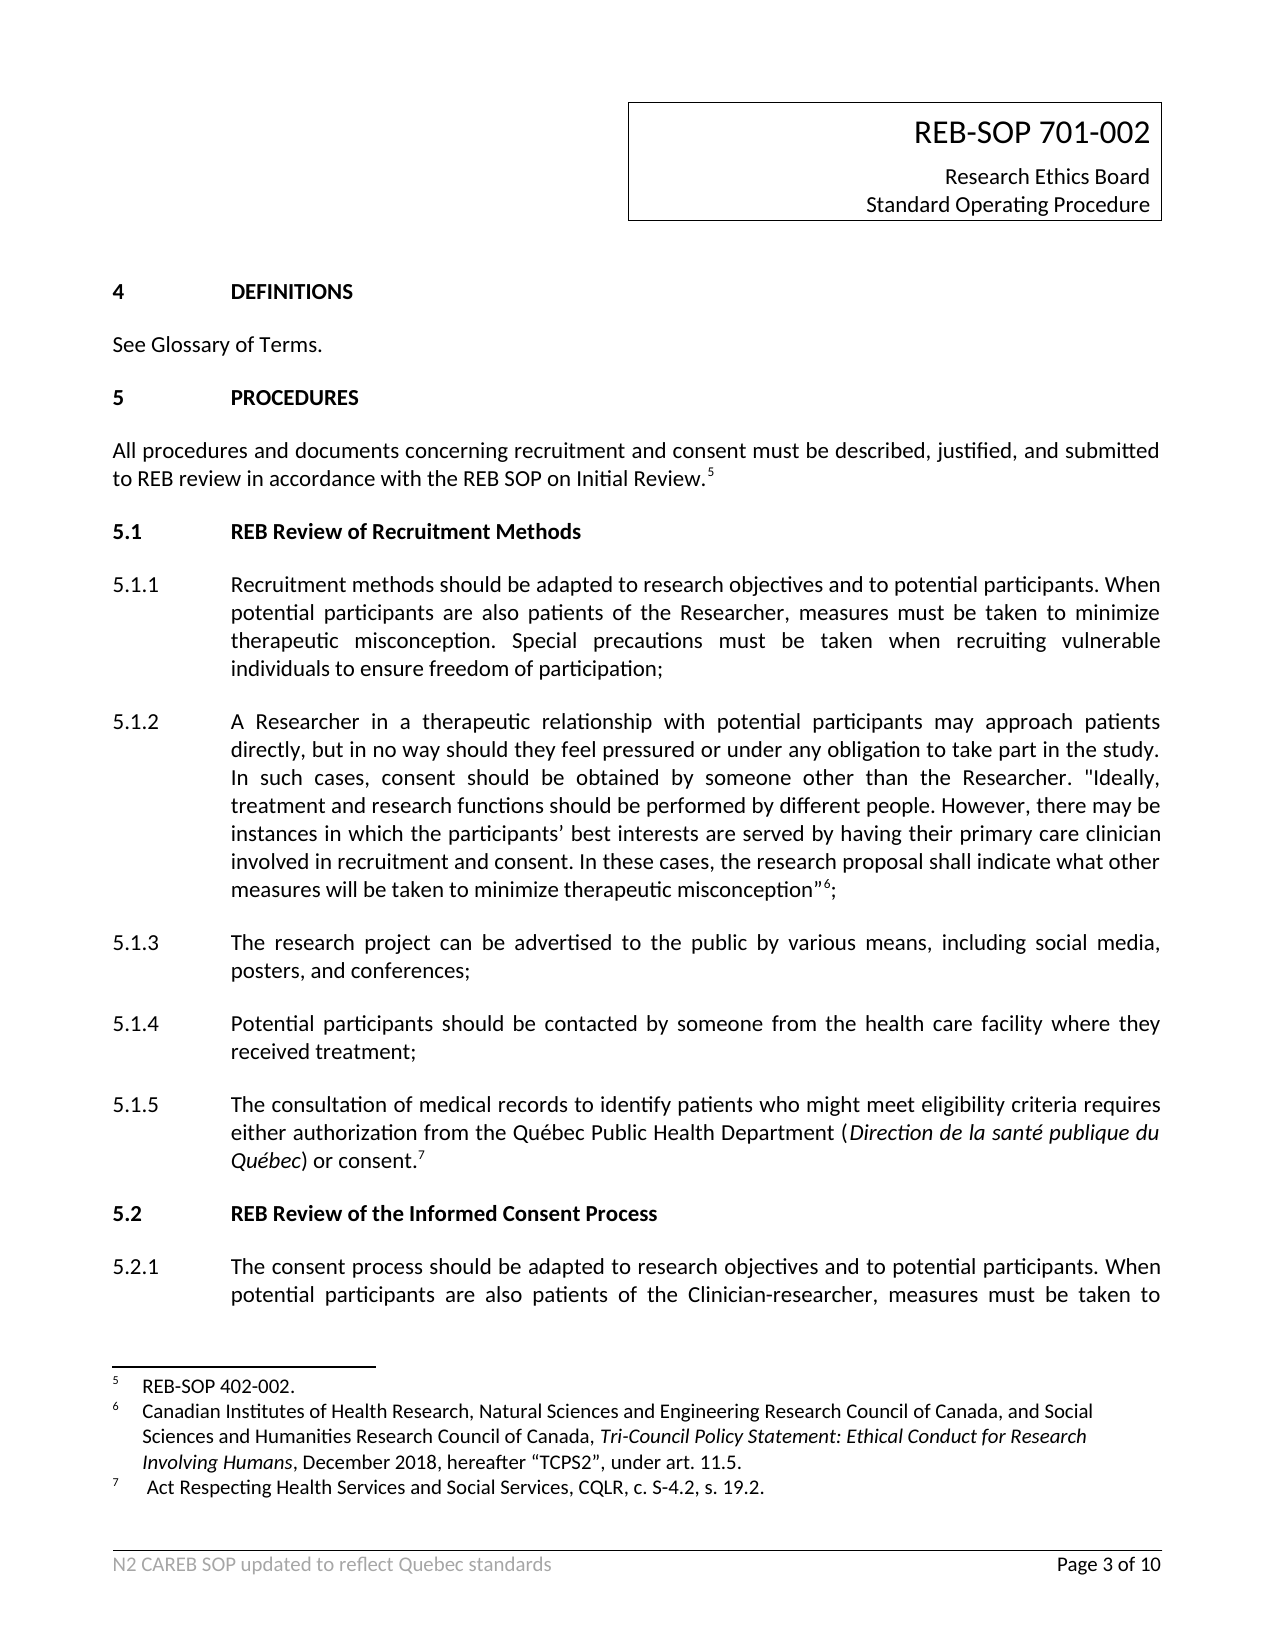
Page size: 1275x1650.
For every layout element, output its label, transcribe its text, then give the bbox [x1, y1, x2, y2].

subtitle Definitions [112, 277, 1162, 305]
text All procedures and documents concerning recruitment and consent must be described, justified, and submitted to REB review in accordance with the REB SOP on Initial Review. [112, 436, 1162, 492]
subtitle The research project can be advertised to the public by various means, including social media, posters, and conferences; [112, 928, 1162, 984]
subtitle REB Review of the Informed Consent Process [112, 1199, 1162, 1227]
text See Glossary of Terms. [112, 330, 1162, 358]
subtitle Recruitment methods should be adapted to research objectives and to potential participants. When potential participants are also patients of the Researcher, measures must be taken to minimize therapeutic misconception. Special precautions must be taken when recruiting vulnerable individuals to ensure freedom of participation; [112, 570, 1162, 682]
subtitle A Researcher in a therapeutic relationship with potential participants may approach patients directly, but in no way should they feel pressured or under any obligation to take part in the study. In such cases, consent should be obtained by someone other than the Researcher. "Ideally, treatment and research functions should be performed by different people. However, there may be instances in which the participants’ best interests are served by having their primary care clinician involved in recruitment and consent. In these cases, the research proposal shall indicate what other measures will be taken to minimize therapeutic misconception”; [112, 707, 1162, 903]
subtitle REB Review of Recruitment Methods [112, 517, 1162, 545]
subtitle Procedures [112, 383, 1162, 411]
subtitle Potential participants should be contacted by someone from the health care facility where they received treatment; [112, 1009, 1162, 1065]
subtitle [112, 1252, 1162, 1308]
subtitle The consultation of medical records to identify patients who might meet eligibility criteria requires either authorization from the Québec Public Health Department (Direction de la santé publique du Québec) or consent. [112, 1090, 1162, 1174]
